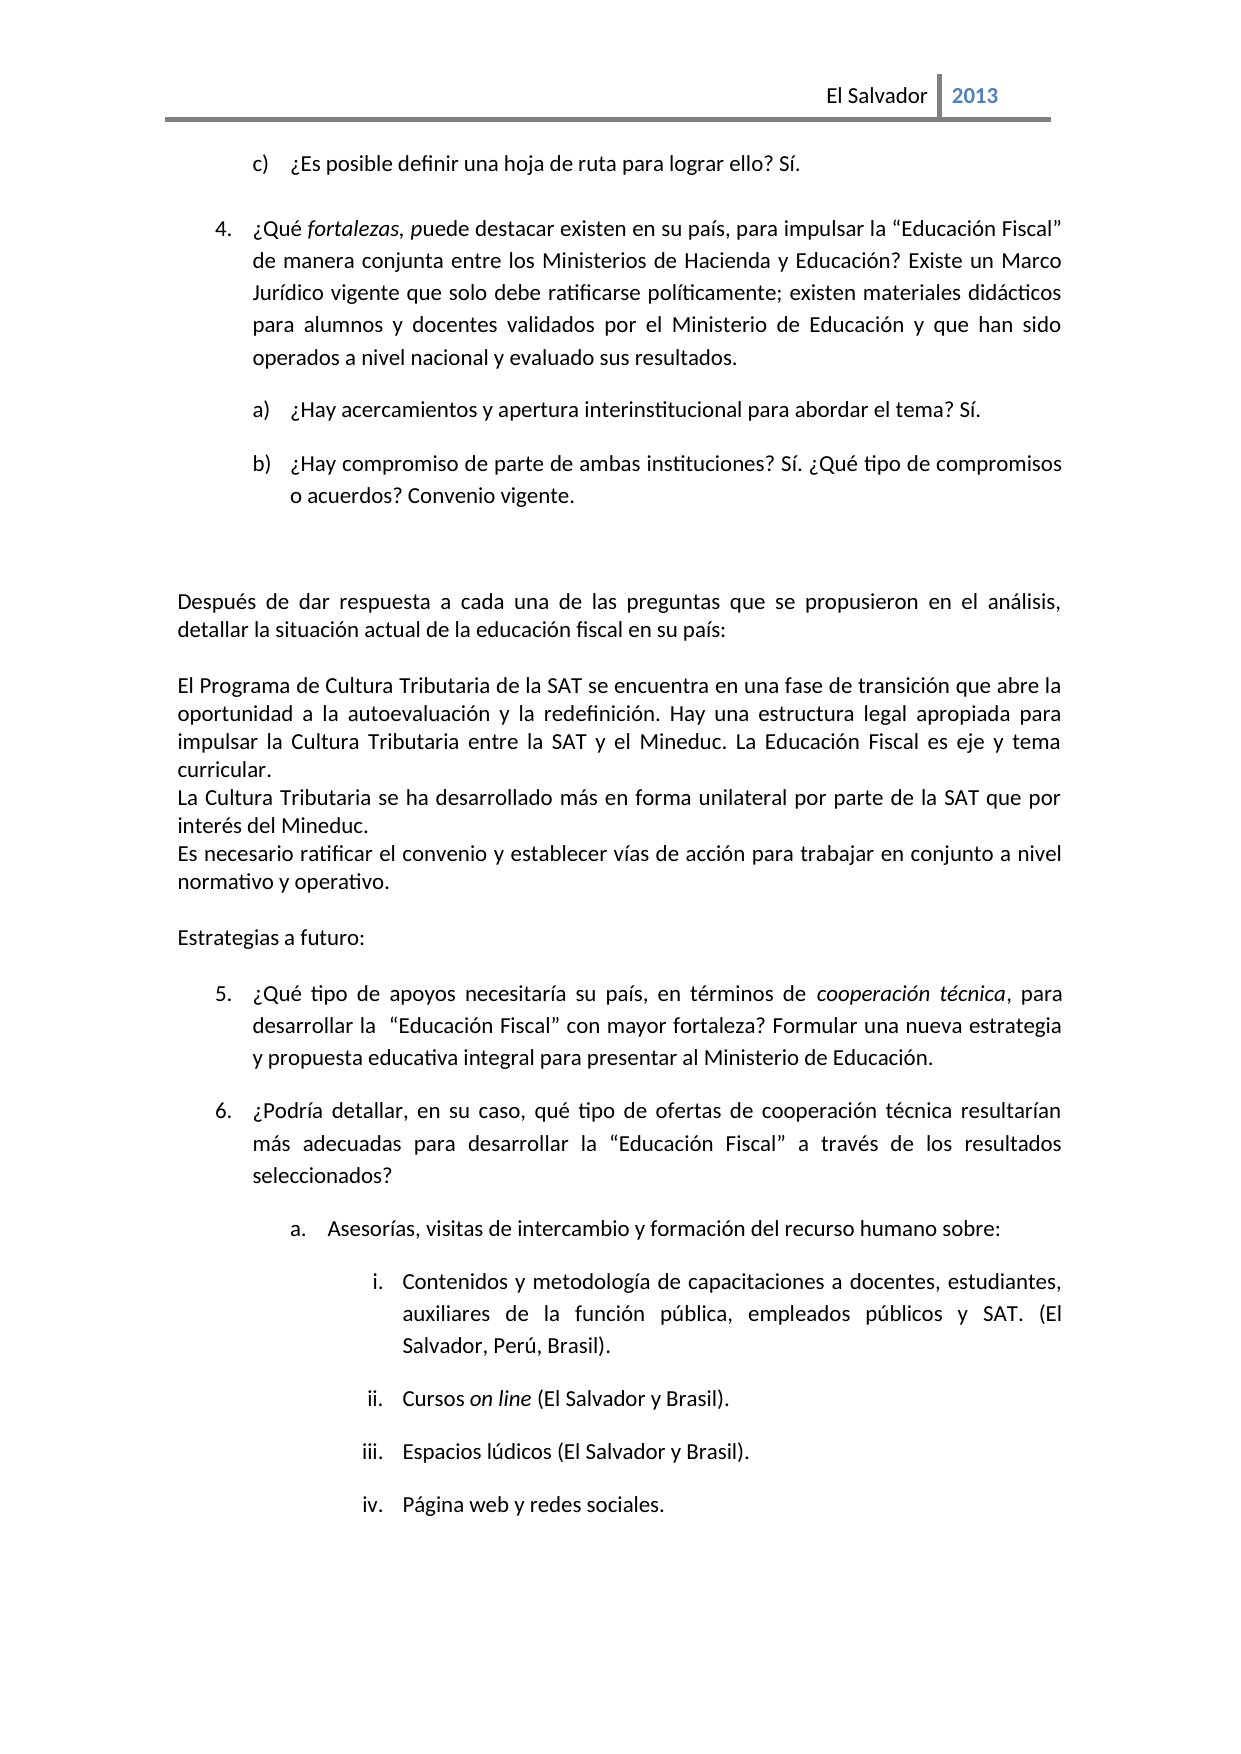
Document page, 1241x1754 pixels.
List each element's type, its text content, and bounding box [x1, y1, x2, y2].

list ¿Es posible definir una hoja de ruta para lograr ello? Sí. [252, 149, 1063, 177]
list ¿Qué fortalezas, puede destacar existen en su país, para impulsar la “Educación Fiscal” de manera conjunta entre los Ministerios de Hacienda y Educación? Existe un Marco Jurídico vigente que solo debe ratificarse políticamente; existen materiales didácticos para alumnos y docentes validados por el Ministerio de Educación y que han sido operados a nivel nacional y evaluado sus resultados. [215, 214, 1063, 371]
list ¿Hay compromiso de parte de ambas instituciones? Sí. ¿Qué tipo de compromisos o acuerdos? Convenio vigente. [252, 449, 1063, 509]
list Cursos on line (El Salvador y Brasil). [383, 1384, 1063, 1412]
text Después de dar respuesta a cada una de las preguntas que se propusieron en el análisis, detallar la situación actual de la educación fiscal en su país: [177, 587, 1063, 643]
list Contenidos y metodología de capacitaciones a docentes, estudiantes, auxiliares de la función pública, empleados públicos y SAT. (El Salvador, Perú, Brasil). [383, 1267, 1063, 1359]
list ¿Hay acercamientos y apertura interinstitucional para abordar el tema? Sí. [252, 396, 1063, 424]
list ¿Podría detallar, en su caso, qué tipo de ofertas de cooperación técnica resultarían más adecuadas para desarrollar la “Educación Fiscal” a través de los resultados seleccionados? [215, 1097, 1063, 1189]
text La Cultura Tributaria se ha desarrollado más en forma unilateral por parte de la SAT que por interés del Mineduc. [177, 783, 1063, 839]
list Espacios lúdicos (El Salvador y Brasil). [383, 1437, 1063, 1465]
text El Programa de Cultura Tributaria de la SAT se encuentra en una fase de transición que abre la oportunidad a la autoevaluación y la redefinición. Hay una estructura legal apropiada para impulsar la Cultura Tributaria entre la SAT y el Mineduc. La Educación Fiscal es eje y tema curricular. [177, 671, 1063, 783]
text Es necesario ratificar el convenio y establecer vías de acción para trabajar en conjunto a nivel normativo y operativo. [177, 839, 1063, 895]
text Estrategias a futuro: [177, 923, 1063, 951]
list Asesorías, visitas de intercambio y formación del recurso humano sobre: [290, 1214, 1063, 1242]
list ¿Qué tipo de apoyos necesitaría su país, en términos de cooperación técnica, para desarrollar la “Educación Fiscal” con mayor fortaleza? Formular una nueva estrategia y propuesta educativa integral para presentar al Ministerio de Educación. [215, 979, 1063, 1072]
list Página web y redes sociales. [383, 1490, 1063, 1518]
